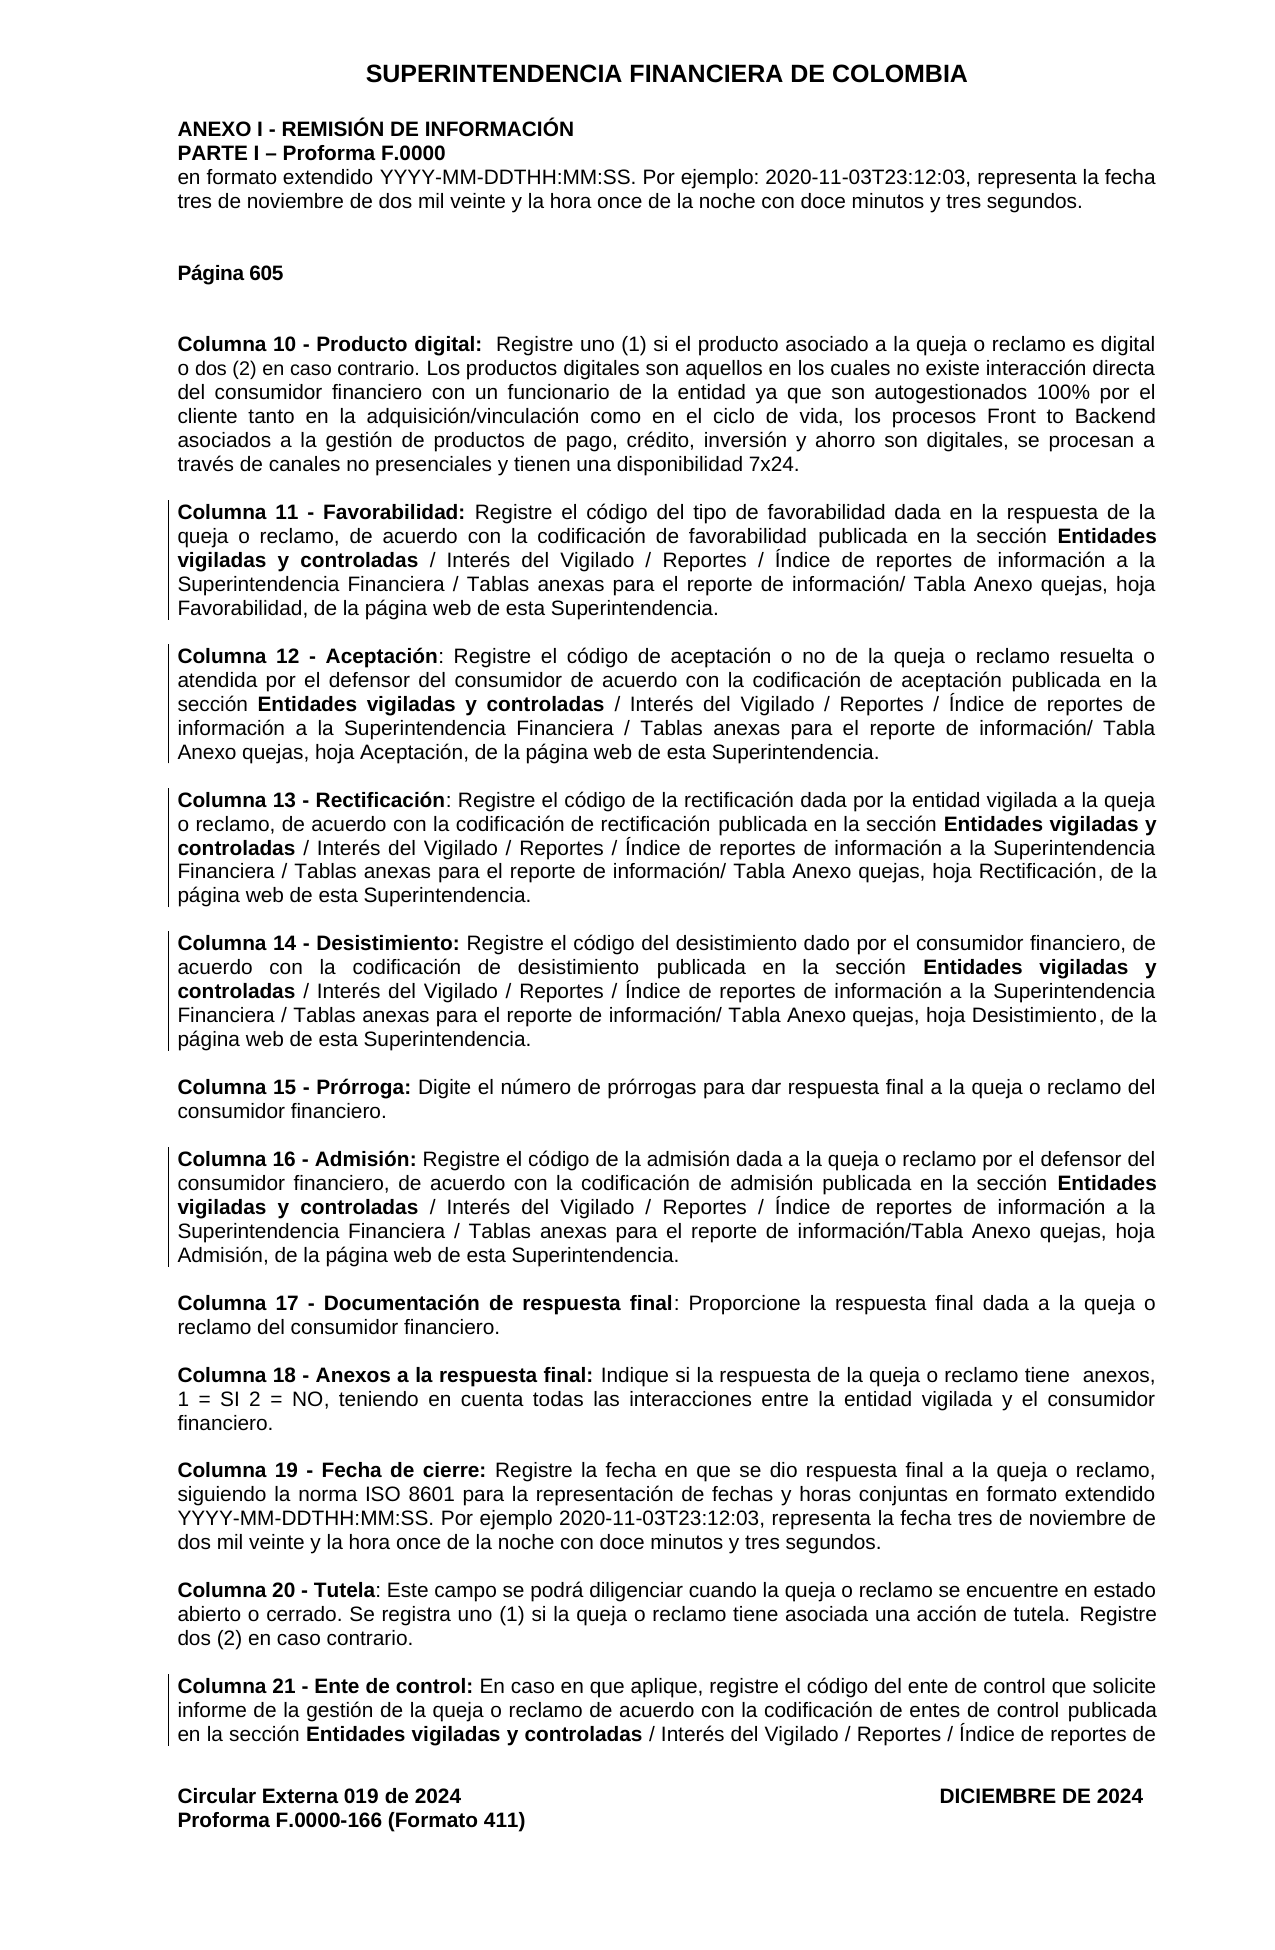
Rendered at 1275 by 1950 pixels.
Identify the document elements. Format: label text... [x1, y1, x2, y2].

text Columna 10 - Producto digital: Registre uno (1) si el producto asociado a la queja o reclamo es digital o dos (2) en caso contrario. Los productos digitales son aquellos en los cuales no existe interacción directa del consumidor financiero con un funcionario de la entidad ya que son autogestionados 100% por el cliente tanto en la adquisición/vinculación como en el ciclo de vida, los procesos Front to Backend asociados a la gestión de productos de pago, crédito, inversión y ahorro son digitales, se procesan a través de canales no presenciales y tienen una disponibilidad 7x24. [177, 332, 1157, 476]
text Página 605 [177, 260, 1157, 284]
text Columna 11 - Favorabilidad: Registre el código del tipo de favorabilidad dada en la respuesta de la queja o reclamo, de acuerdo con la codificación de favorabilidad publicada en la sección Entidades vigiladas y controladas / Interés del Vigilado / Reportes / Índice de reportes de información a la Superintendencia Financiera / Tablas anexas para el reporte de información/ Tabla Anexo quejas, hoja Favorabilidad, de la página web de esta Superintendencia. [177, 500, 1157, 620]
text Columna 17 - Documentación de respuesta final: Proporcione la respuesta final dada a la queja o reclamo del consumidor financiero. [177, 1291, 1157, 1338]
text Columna 13 - Rectificación: Registre el código de la rectificación dada por la entidad vigilada a la queja o reclamo, de acuerdo con la codificación de rectificación publicada en la sección Entidades vigiladas y controladas / Interés del Vigilado / Reportes / Índice de reportes de información a la Superintendencia Financiera / Tablas anexas para el reporte de información/ Tabla Anexo quejas, hoja Rectificación, de la página web de esta Superintendencia. [177, 787, 1157, 907]
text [177, 1674, 1157, 1746]
text Columna 15 - Prórroga: Digite el número de prórrogas para dar respuesta final a la queja o reclamo del consumidor financiero. [177, 1075, 1157, 1123]
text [177, 164, 1157, 212]
text Columna 19 - Fecha de cierre: Registre la fecha en que se dio respuesta final a la queja o reclamo, siguiendo la norma ISO 8601 para la representación de fechas y horas conjuntas en formato extendido YYYY-MM-DDTHH:MM:SS. Por ejemplo 2020-11-03T23:12:03, representa la fecha tres de noviembre de dos mil veinte y la hora once de la noche con doce minutos y tres segundos. [177, 1458, 1157, 1554]
text Columna 14 - Desistimiento: Registre el código del desistimiento dado por el consumidor financiero, de acuerdo con la codificación de desistimiento publicada en la sección Entidades vigiladas y controladas / Interés del Vigilado / Reportes / Índice de reportes de información a la Superintendencia Financiera / Tablas anexas para el reporte de información/ Tabla Anexo quejas, hoja Desistimiento, de la página web de esta Superintendencia. [177, 931, 1157, 1051]
text Columna 16 - Admisión: Registre el código de la admisión dada a la queja o reclamo por el defensor del consumidor financiero, de acuerdo con la codificación de admisión publicada en la sección Entidades vigiladas y controladas / Interés del Vigilado / Reportes / Índice de reportes de información a la Superintendencia Financiera / Tablas anexas para el reporte de información/Tabla Anexo quejas, hoja Admisión, de la página web de esta Superintendencia. [177, 1147, 1157, 1267]
text Columna 12 - Aceptación: Registre el código de aceptación o no de la queja o reclamo resuelta o atendida por el defensor del consumidor de acuerdo con la codificación de aceptación publicada en la sección Entidades vigiladas y controladas / Interés del Vigilado / Reportes / Índice de reportes de información a la Superintendencia Financiera / Tablas anexas para el reporte de información/ Tabla Anexo quejas, hoja Aceptación, de la página web de esta Superintendencia. [177, 644, 1157, 763]
text Columna 18 - Anexos a la respuesta final: Indique si la respuesta de la queja o reclamo tiene anexos, 1 = SI 2 = NO, teniendo en cuenta todas las interacciones entre la entidad vigilada y el consumidor financiero. [177, 1362, 1157, 1434]
text Columna 20 - Tutela: Este campo se podrá diligenciar cuando la queja o reclamo se encuentre en estado abierto o cerrado. Se registra uno (1) si la queja o reclamo tiene asociada una acción de tutela. Registre dos (2) en caso contrario. [177, 1578, 1157, 1650]
